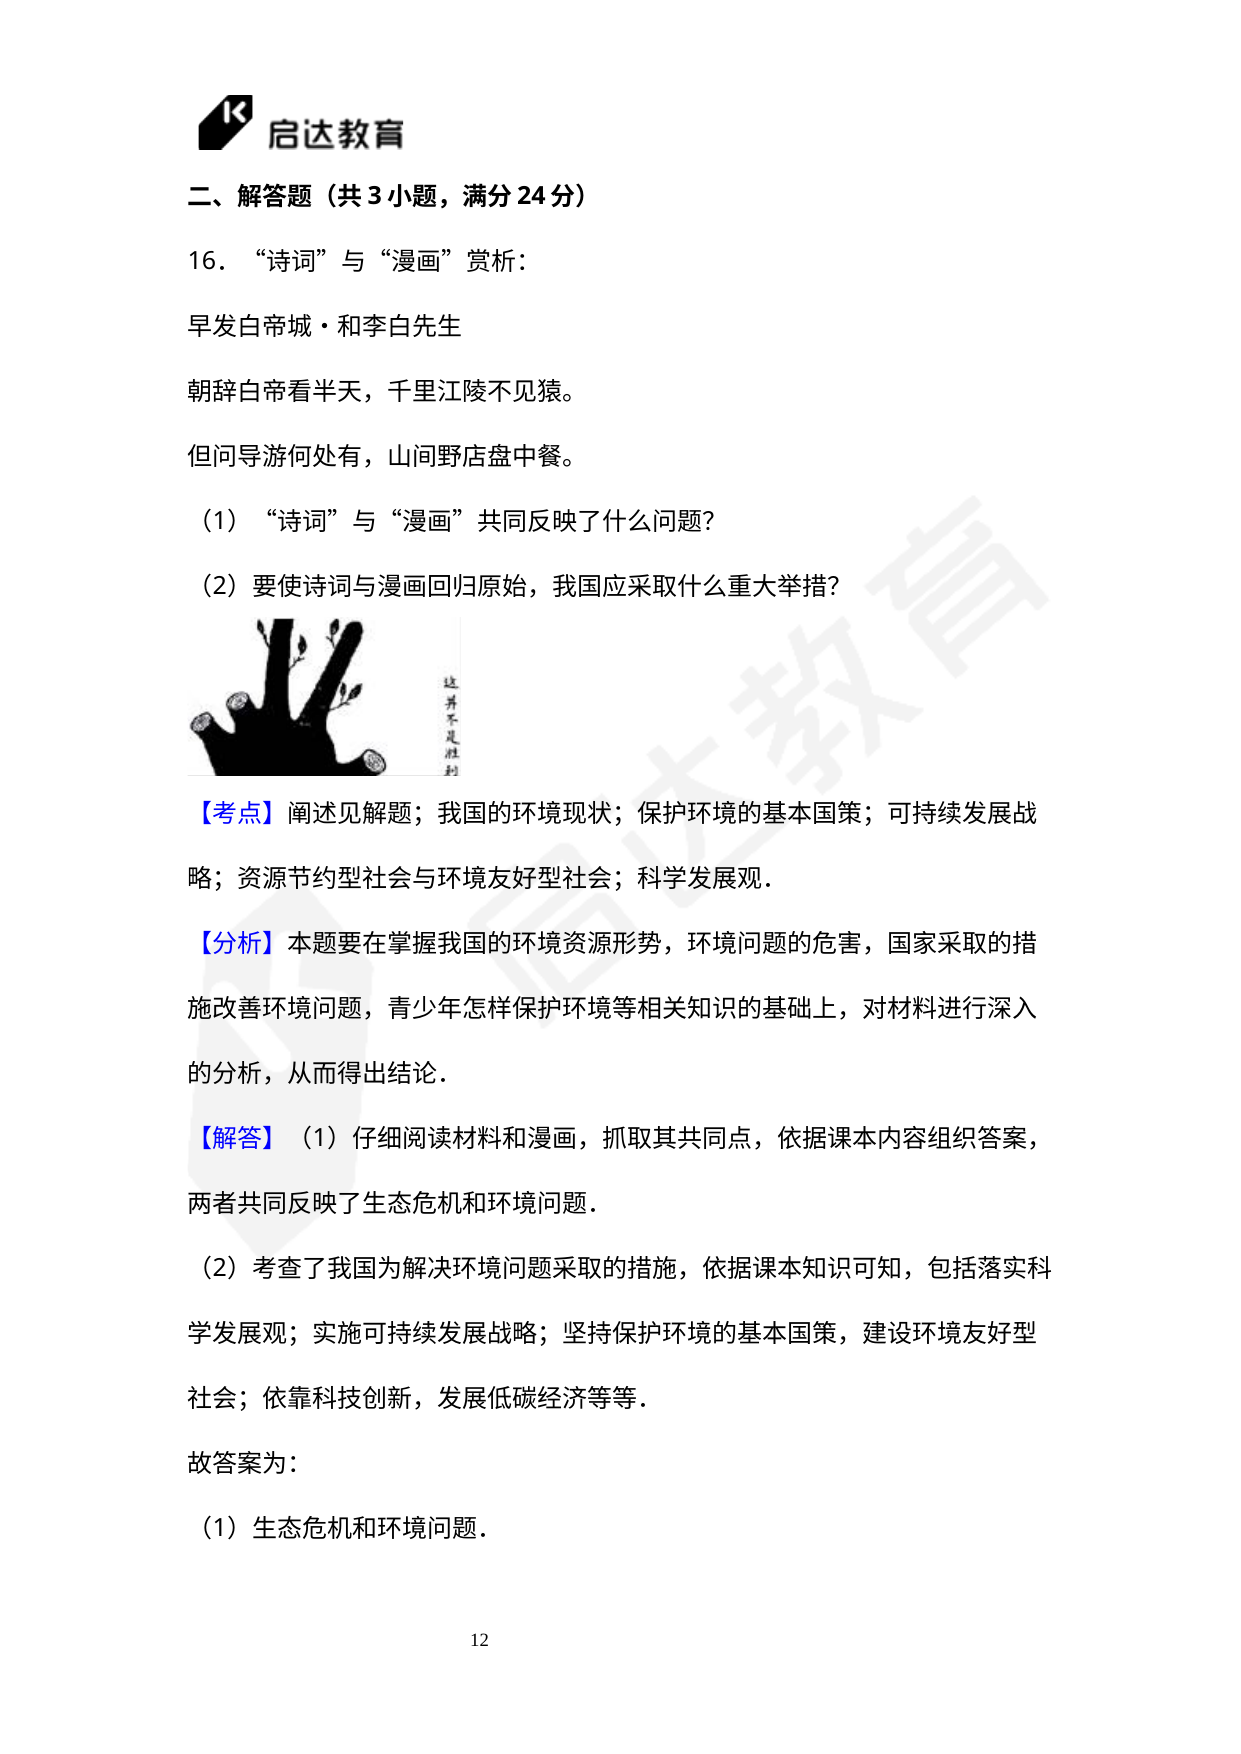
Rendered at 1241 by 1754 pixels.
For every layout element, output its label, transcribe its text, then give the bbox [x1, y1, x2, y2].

text 故答案为： [187, 1429, 1053, 1494]
text 【考点】阐述见解题；我国的环境现状；保护环境的基本国策；可持续发展战略；资源节约型社会与环境友好型社会；科学发展观． [187, 779, 1053, 909]
text 早发白帝城•和李白先生 [187, 292, 1053, 357]
text 【解答】（1）仔细阅读材料和漫画，抓取其共同点，依据课本内容组织答案，两者共同反映了生态危机和环境问题． [187, 1104, 1053, 1234]
picture [187, 617, 461, 776]
picture [198, 95, 404, 150]
text （1）“诗词”与“漫画”共同反映了什么问题？ [187, 487, 1053, 552]
text 16．“诗词”与“漫画”赏析： [187, 227, 1053, 292]
text （1）生态危机和环境问题． [187, 1494, 1053, 1559]
text 【分析】本题要在掌握我国的环境资源形势，环境问题的危害，国家采取的措施改善环境问题，青少年怎样保护环境等相关知识的基础上，对材料进行深入的分析，从而得出结论． [187, 909, 1053, 1104]
text （2）考查了我国为解决环境问题采取的措施，依据课本知识可知，包括落实科学发展观；实施可持续发展战略；坚持保护环境的基本国策，建设环境友好型社会；依靠科技创新，发展低碳经济等等． [187, 1234, 1053, 1429]
text 二、解答题（共3小题，满分24分） [187, 162, 1053, 227]
text 朝辞白帝看半天，千里江陵不见猿。 [187, 357, 1053, 422]
text （2）要使诗词与漫画回归原始，我国应采取什么重大举措？ [187, 552, 1053, 617]
text 但问导游何处有，山间野店盘中餐。 [187, 422, 1053, 487]
